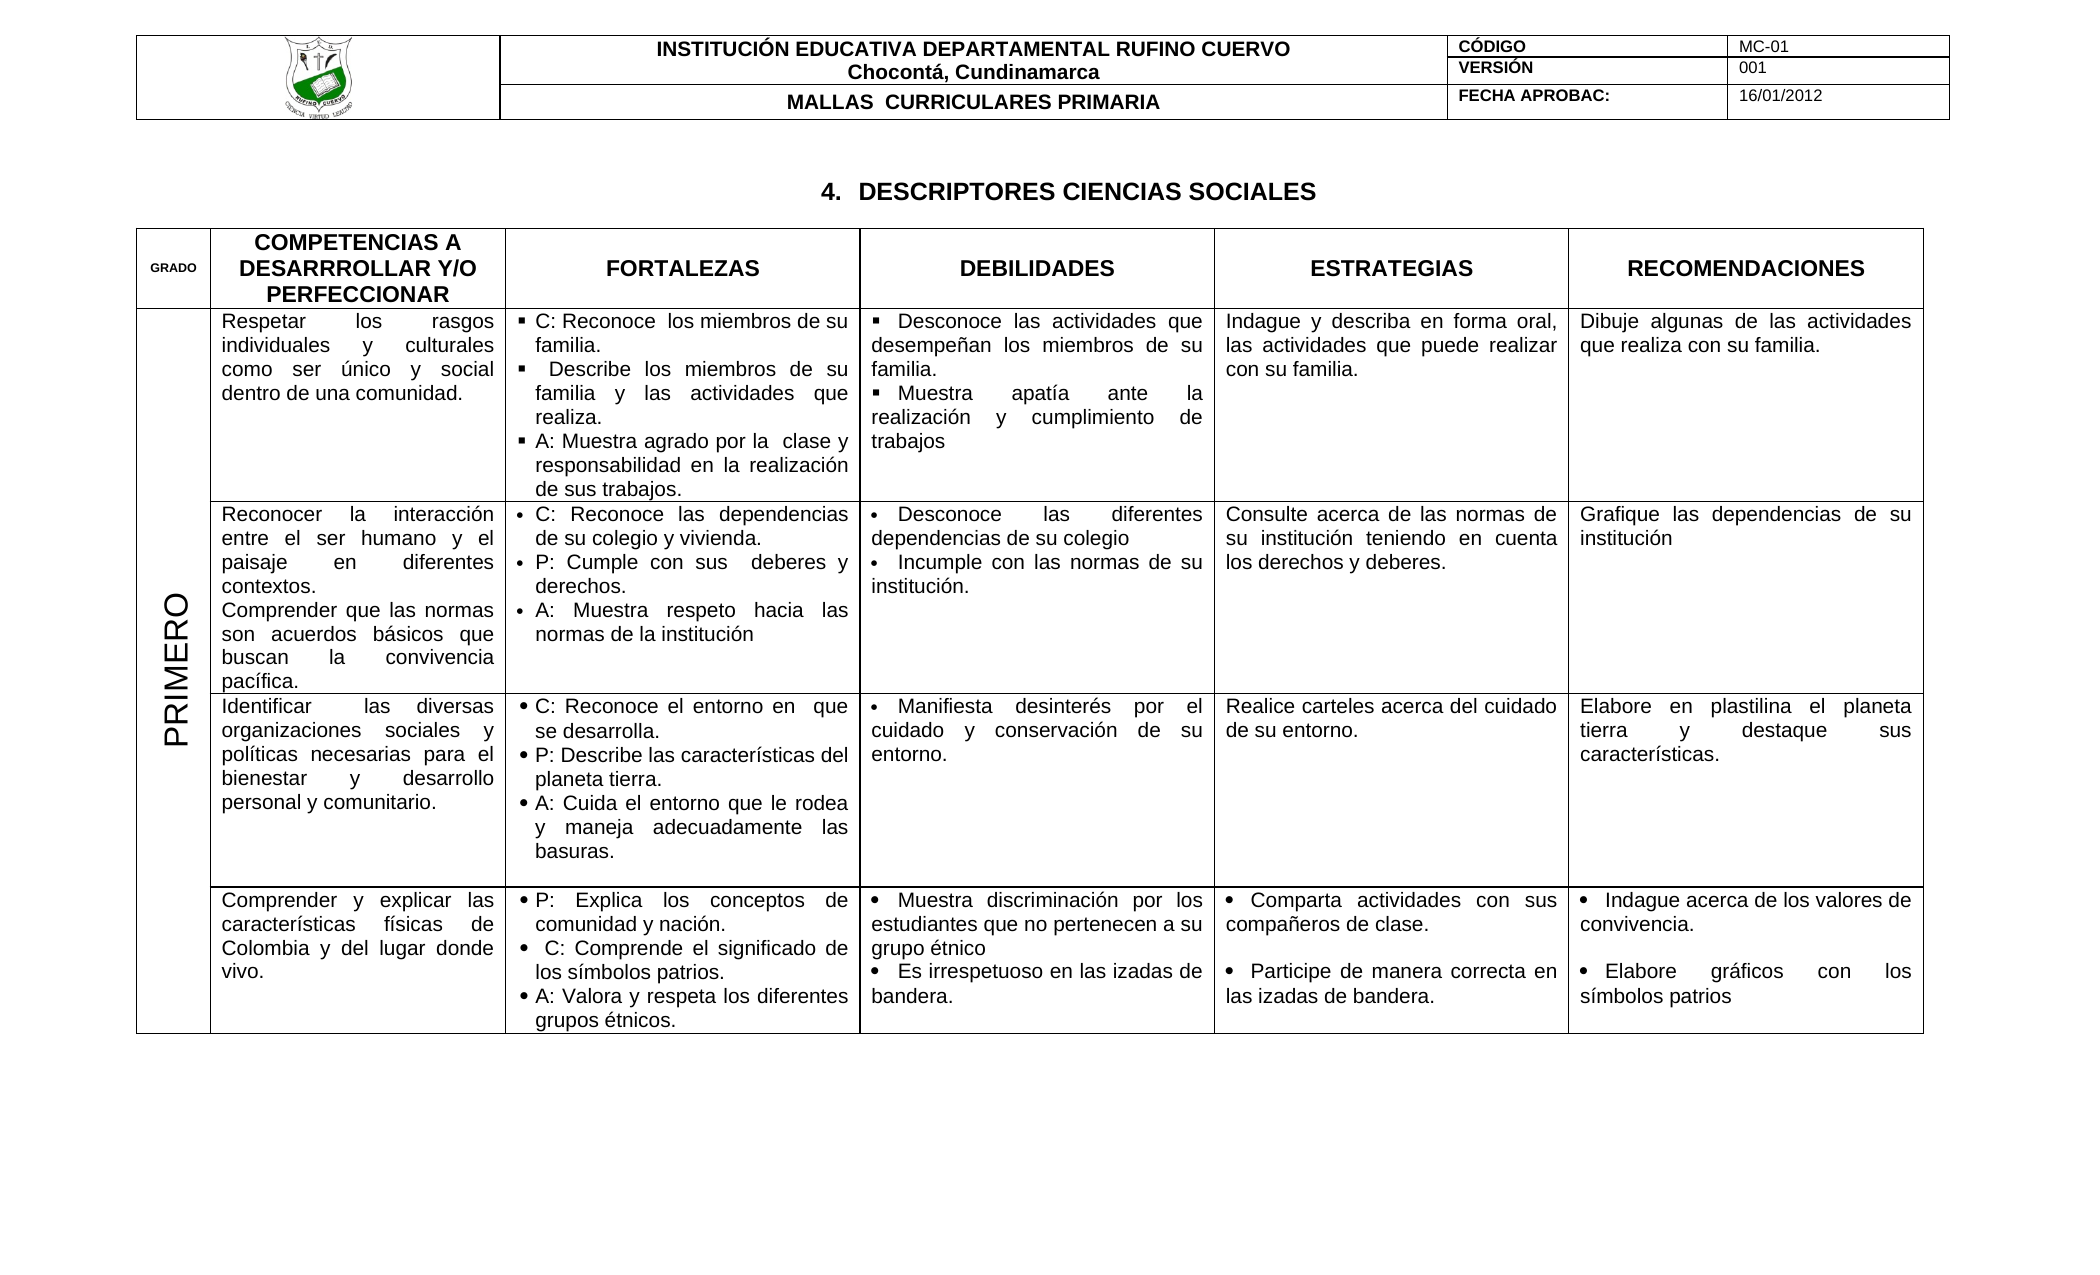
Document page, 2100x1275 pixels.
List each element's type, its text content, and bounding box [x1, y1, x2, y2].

table_cell Comparta actividades con sus compañeros de clase. Participe de manera correcta en las izadas de bandera. [1215, 888, 1568, 1033]
table_header RECOMENDACIONES [1569, 229, 1923, 308]
table_cell C: Reconoce las dependencias de su colegio y vivienda. P: Cumple con sus deberes y derechos. A: Muestra respeto hacia las normas de la institución [506, 502, 859, 693]
table_cell Respetar los rasgos individuales y culturales como ser único y social dentro de una comunidad. [211, 309, 505, 501]
table_header DEBILIDADES [861, 229, 1214, 308]
table_header ESTRATEGIAS [1215, 229, 1568, 308]
table_cell PRIMERO [137, 309, 210, 1033]
table_cell C: Reconoce los miembros de su familia. Describe los miembros de su familia y las actividades que realiza. A: Muestra agrado por la clase y responsabilidad en la realización de sus trabajos. [506, 309, 859, 501]
table_cell Realice carteles acerca del cuidado de su entorno. [1215, 694, 1568, 886]
table_header FORTALEZAS [506, 229, 859, 308]
table_cell C: Reconoce el entorno en que se desarrolla. P: Describe las características del planeta tierra. A: Cuida el entorno que le rodea y maneja adecuadamente las basuras. [506, 694, 859, 886]
table_cell Manifiesta desinterés por el cuidado y conservación de su entorno. [861, 694, 1214, 886]
table_cell P: Explica los conceptos de comunidad y nación. C: Comprende el significado de los símbolos patrios. A: Valora y respeta los diferentes grupos étnicos. [506, 888, 859, 1033]
table_cell Reconocer la interacción entre el ser humano y el paisaje en diferentes contextos. Comprender que las normas son acuerdos básicos que buscan la convivencia pacífica. [211, 502, 505, 693]
table_cell Muestra discriminación por los estudiantes que no pertenecen a su grupo étnico Es irrespetuoso en las izadas de bandera. [861, 888, 1214, 1033]
table_cell Desconoce las actividades que desempeñan los miembros de su familia. Muestra apatía ante la realización y cumplimiento de trabajos [861, 309, 1214, 501]
table_cell Identificar las diversas organizaciones sociales y políticas necesarias para el bienestar y desarrollo personal y comunitario. [211, 694, 505, 886]
table_cell Dibuje algunas de las actividades que realiza con su familia. [1569, 309, 1923, 501]
table_cell Consulte acerca de las normas de su institución teniendo en cuenta los derechos y deberes. [1215, 502, 1568, 693]
picture [284, 36, 353, 119]
table_cell Indague y describa en forma oral, las actividades que puede realizar con su familia. [1215, 309, 1568, 501]
table_cell Desconoce las diferentes dependencias de su colegio Incumple con las normas de su institución. [861, 502, 1214, 693]
table_cell Grafique las dependencias de su institución [1569, 502, 1923, 693]
list DESCRIPTORES CIENCIAS SOCIALES [185, 177, 1952, 206]
table_header COMPETENCIAS A DESARRROLLAR Y/O PERFECCIONAR [211, 229, 505, 308]
table_header GRADO [137, 229, 210, 308]
table_cell Comprender y explicar las características físicas de Colombia y del lugar donde vivo. [211, 888, 505, 1033]
table_cell Elabore en plastilina el planeta tierra y destaque sus características. [1569, 694, 1923, 886]
table_cell Indague acerca de los valores de convivencia. Elabore gráficos con los símbolos patrios [1569, 888, 1923, 1033]
